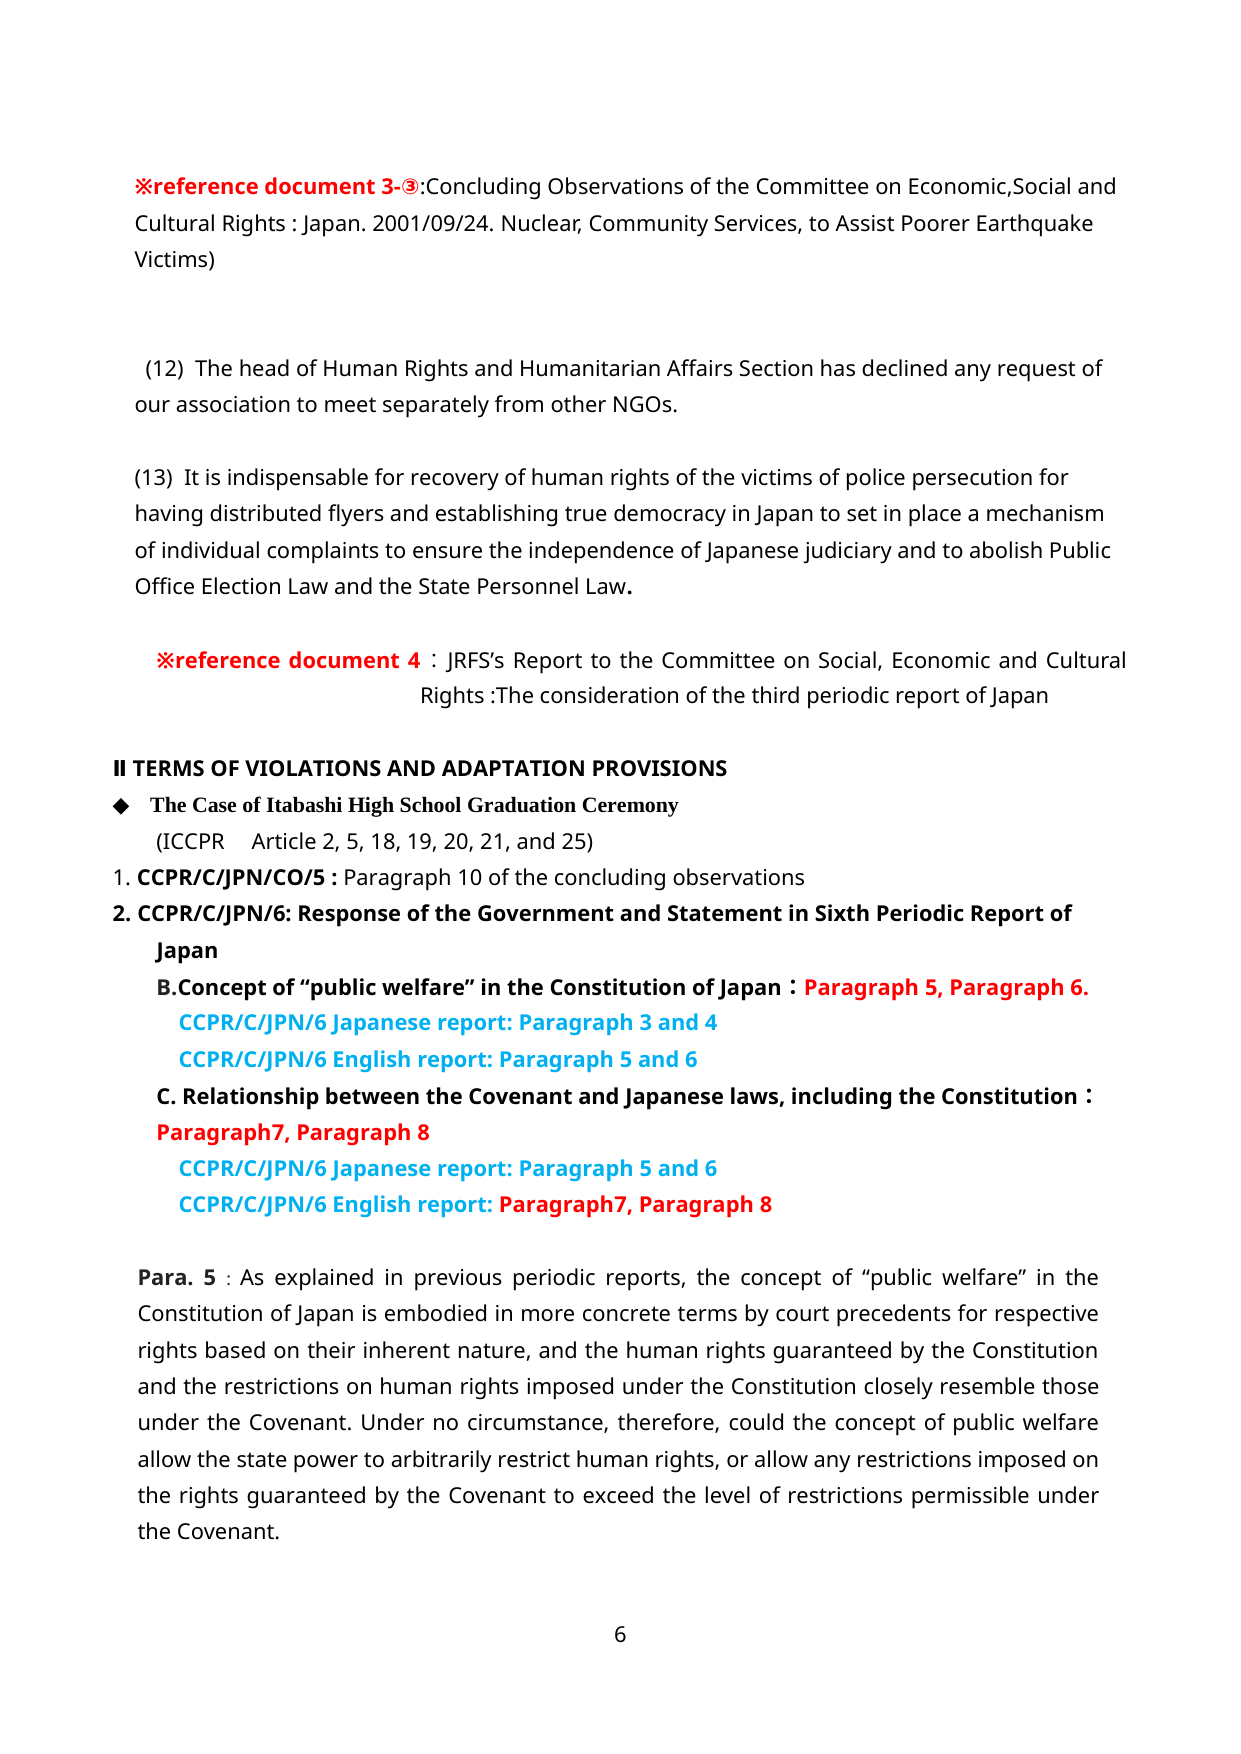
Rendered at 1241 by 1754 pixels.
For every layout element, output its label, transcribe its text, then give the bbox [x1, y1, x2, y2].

text ※reference document 3-③:Concluding Observations of the Committee on Economic,Social and Cultural Rights : Japan. 2001/09/24. Nuclear, Community Services, to Assist Poorer Earthquake Victims) [134, 168, 1128, 277]
text CCPR/C/JPN/6 Japanese report: Paragraph 3 and 4 [112, 1004, 1128, 1041]
text (13) It is indispensable for recovery of human rights of the victims of police persecution for having distributed flyers and establishing true democracy in Japan to set in place a mechanism of individual complaints to ensure the independence of Japanese judiciary and to abolish Public Office Election Law and the State Personnel Law. [134, 459, 1128, 604]
text CCPR/C/JPN/6 English report: Paragraph7, Paragraph 8 [156, 1186, 1128, 1222]
text C. Relationship between the Covenant and Japanese laws, including the Constitution：Paragraph7, Paragraph 8 [156, 1077, 1128, 1149]
text ※reference document 4：JRFS’s Report to the Committee on Social, Economic and Cultural Rights :The consideration of the third periodic report of Japan [156, 641, 1128, 713]
text (12) The head of Human Rights and Humanitarian Affairs Section has declined any request of our association to meet separately from other NGOs. [134, 350, 1128, 422]
list The Case of Itabashi High School Graduation Ceremony [112, 786, 1128, 822]
text 1. CCPR/C/JPN/CO/5 : Paragraph 10 of the concluding observations [112, 859, 1128, 895]
text 2. CCPR/C/JPN/6: Response of the Government and Statement in Sixth Periodic Report of Japan [112, 895, 1128, 968]
text (ICCPR Article 2, 5, 18, 19, 20, 21, and 25) [112, 822, 1128, 859]
text Para. 5 : As explained in previous periodic reports, the concept of “public welfare” in the Constitution of Japan is embodied in more concrete terms by court precedents for respective rights based on their inherent nature, and the human rights guaranteed by the Constitution and the restrictions on human rights imposed under the Constitution closely resemble those under the Covenant. Under no circumstance, therefore, could the concept of public welfare allow the state power to arbitrarily restrict human rights, or allow any restrictions imposed on the rights guaranteed by the Covenant to exceed the level of restrictions permissible under the Covenant. [137, 1259, 1101, 1549]
text CCPR/C/JPN/6 Japanese report: Paragraph 5 and 6 [112, 1149, 1128, 1186]
text Ⅱ TERMS OF VIOLATIONS AND ADAPTATION PROVISIONS [112, 750, 1128, 786]
text CCPR/C/JPN/6 English report: Paragraph 5 and 6 [156, 1041, 1128, 1077]
text B.Concept of “public welfare” in the Constitution of Japan：Paragraph 5, Paragraph 6. [156, 968, 1128, 1004]
